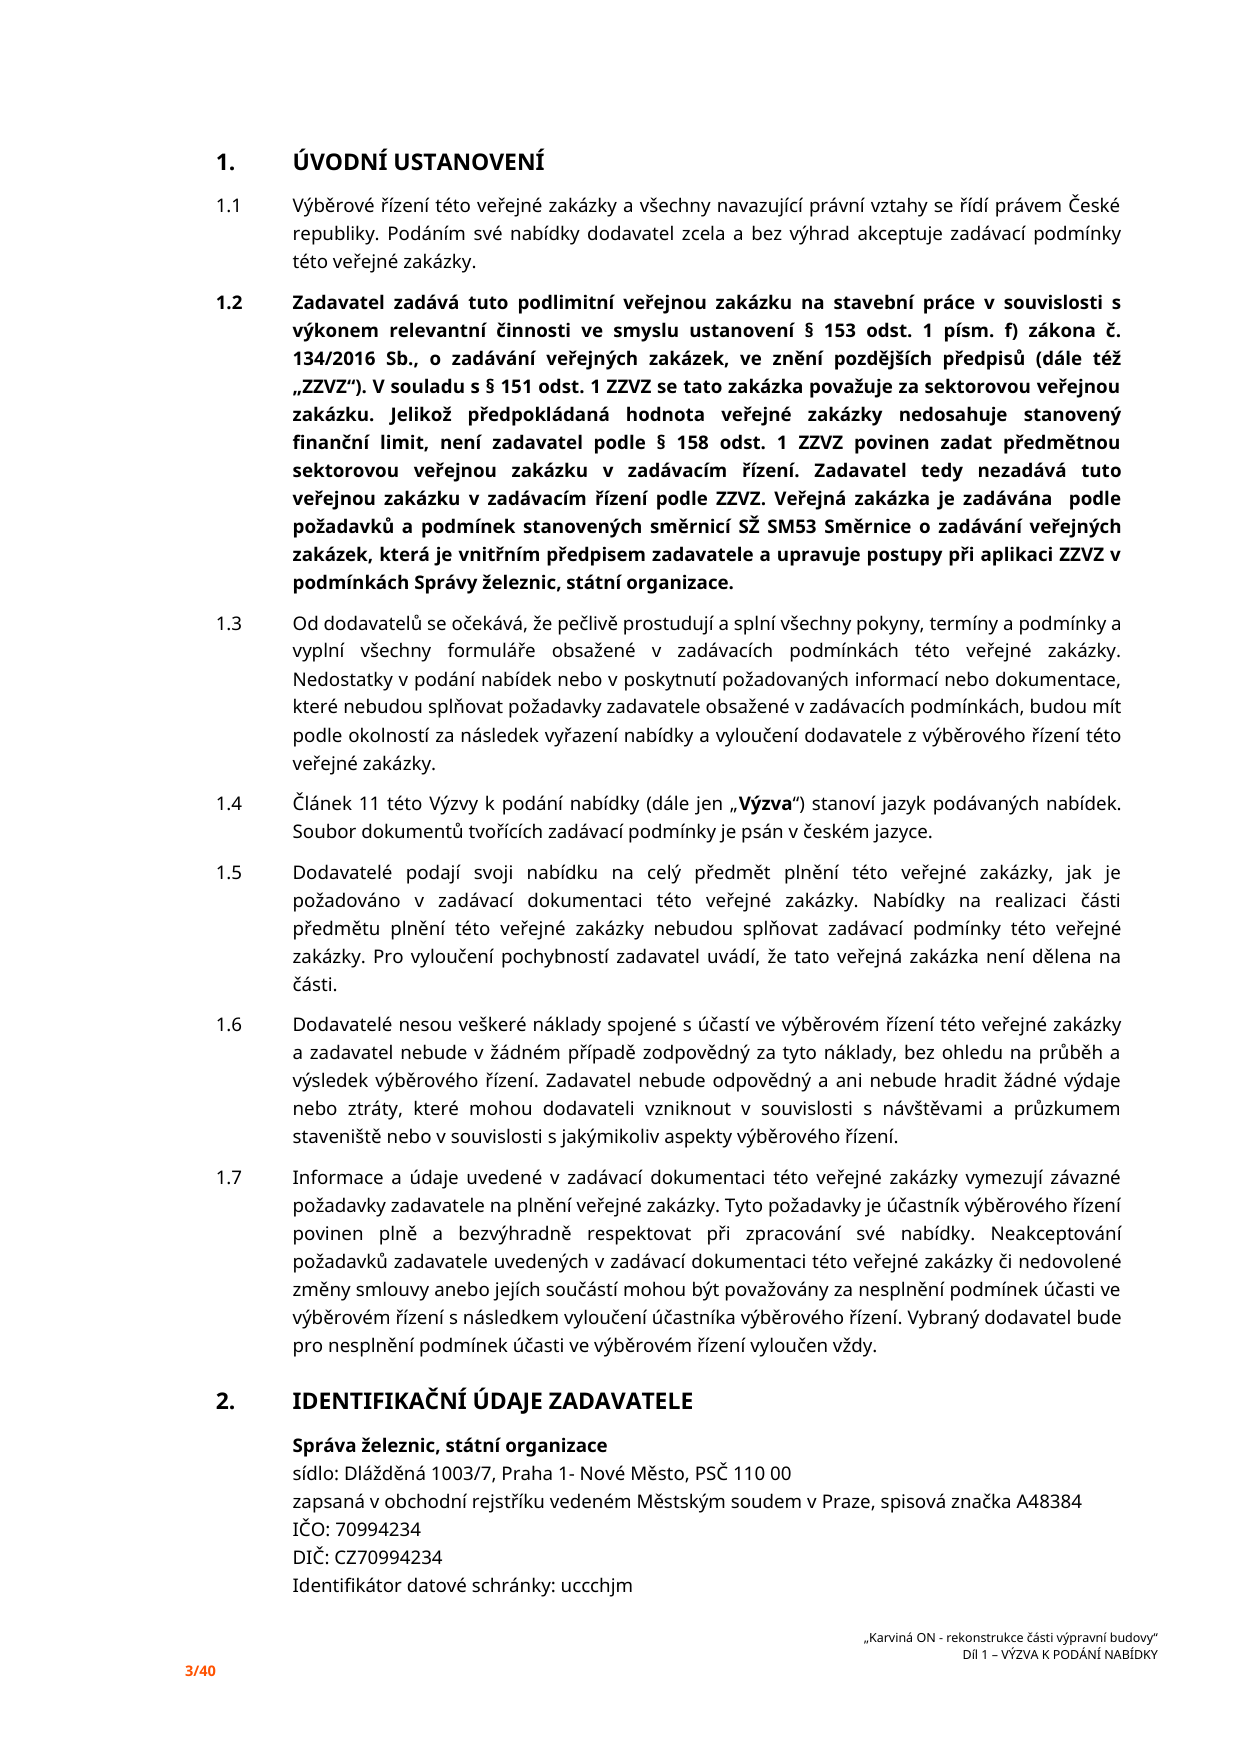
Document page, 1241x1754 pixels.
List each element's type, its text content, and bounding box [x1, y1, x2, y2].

text IČO: 70994234 [292, 1516, 1122, 1542]
text Informace a údaje uvedené v zadávací dokumentaci této veřejné zakázky vymezují závazné požadavky zadavatele na plnění veřejné zakázky. Tyto požadavky je účastník výběrového řízení povinen plně a bezvýhradně respektovat při zpracování své nabídky. Neakceptování požadavků zadavatele uvedených v zadávací dokumentaci této veřejné zakázky či nedovolené změny smlouvy anebo jejích součástí mohou být považovány za nesplnění podmínek účasti ve výběrovém řízení s následkem vyloučení účastníka výběrového řízení. Vybraný dodavatel bude pro nesplnění podmínek účasti ve výběrovém řízení vyloučen vždy. [216, 1164, 1122, 1358]
text Správa železnic, státní organizace [292, 1432, 1122, 1458]
text ÚVODNÍ USTANOVENÍ [216, 146, 1122, 177]
text Identifikátor datové schránky: uccchjm [292, 1572, 1122, 1598]
text DIČ: CZ70994234 [292, 1544, 1122, 1570]
text sídlo: Dlážděná 1003/7, Praha 1- Nové Město, PSČ 110 00 [292, 1460, 1122, 1486]
text Dodavatelé nesou veškeré náklady spojené s účastí ve výběrovém řízení této veřejné zakázky a zadavatel nebude v žádném případě zodpovědný za tyto náklady, bez ohledu na průběh a výsledek výběrového řízení. Zadavatel nebude odpovědný a ani nebude hradit žádné výdaje nebo ztráty, které mohou dodavateli vzniknout v souvislosti s návštěvami a průzkumem staveniště nebo v souvislosti s jakýmikoliv aspekty výběrového řízení. [216, 1012, 1122, 1149]
text Zadavatel zadává tuto podlimitní veřejnou zakázku na stavební práce v souvislosti s výkonem relevantní činnosti ve smyslu ustanovení § 153 odst. 1 písm. f) zákona č. 134/2016 Sb., o zadávání veřejných zakázek, ve znění pozdějších předpisů (dále též „ZZVZ“). V souladu s § 151 odst. 1 ZZVZ se tato zakázka považuje za sektorovou veřejnou zakázku. Jelikož předpokládaná hodnota veřejné zakázky nedosahuje stanovený finanční limit, není zadavatel podle § 158 odst. 1 ZZVZ povinen zadat předmětnou sektorovou veřejnou zakázku v zadávacím řízení. Zadavatel tedy nezadává tuto veřejnou zakázku v zadávacím řízení podle ZZVZ. Veřejná zakázka je zadávána podle požadavků a podmínek stanovených směrnicí SŽ SM53 Směrnice o zadávání veřejných zakázek, která je vnitřním předpisem zadavatele a upravuje postupy při aplikaci ZZVZ v podmínkách Správy železnic, státní organizace. [216, 289, 1122, 595]
text Od dodavatelů se očekává, že pečlivě prostudují a splní všechny pokyny, termíny a podmínky a vyplní všechny formuláře obsažené v zadávacích podmínkách této veřejné zakázky. Nedostatky v podání nabídek nebo v poskytnutí požadovaných informací nebo dokumentace, které nebudou splňovat požadavky zadavatele obsažené v zadávacích podmínkách, budou mít podle okolností za následek vyřazení nabídky a vyloučení dodavatele z výběrového řízení této veřejné zakázky. [216, 610, 1122, 775]
text IDENTIFIKAČNÍ ÚDAJE ZADAVATELE [216, 1385, 1122, 1417]
text Článek 11 této Výzvy k podání nabídky (dále jen „Výzva“) stanoví jazyk podávaných nabídek. Soubor dokumentů tvořících zadávací podmínky je psán v českém jazyce. [216, 790, 1122, 844]
text Výběrové řízení této veřejné zakázky a všechny navazující právní vztahy se řídí právem České republiky. Podáním své nabídky dodavatel zcela a bez výhrad akceptuje zadávací podmínky této veřejné zakázky. [216, 192, 1122, 274]
text zapsaná v obchodní rejstříku vedeném Městským soudem v Praze, spisová značka A48384 [292, 1488, 1122, 1514]
text Dodavatelé podají svoji nabídku na celý předmět plnění této veřejné zakázky, jak je požadováno v zadávací dokumentaci této veřejné zakázky. Nabídky na realizaci části předmětu plnění této veřejné zakázky nebudou splňovat zadávací podmínky této veřejné zakázky. Pro vyloučení pochybností zadavatel uvádí, že tato veřejná zakázka není dělena na části. [216, 859, 1122, 997]
